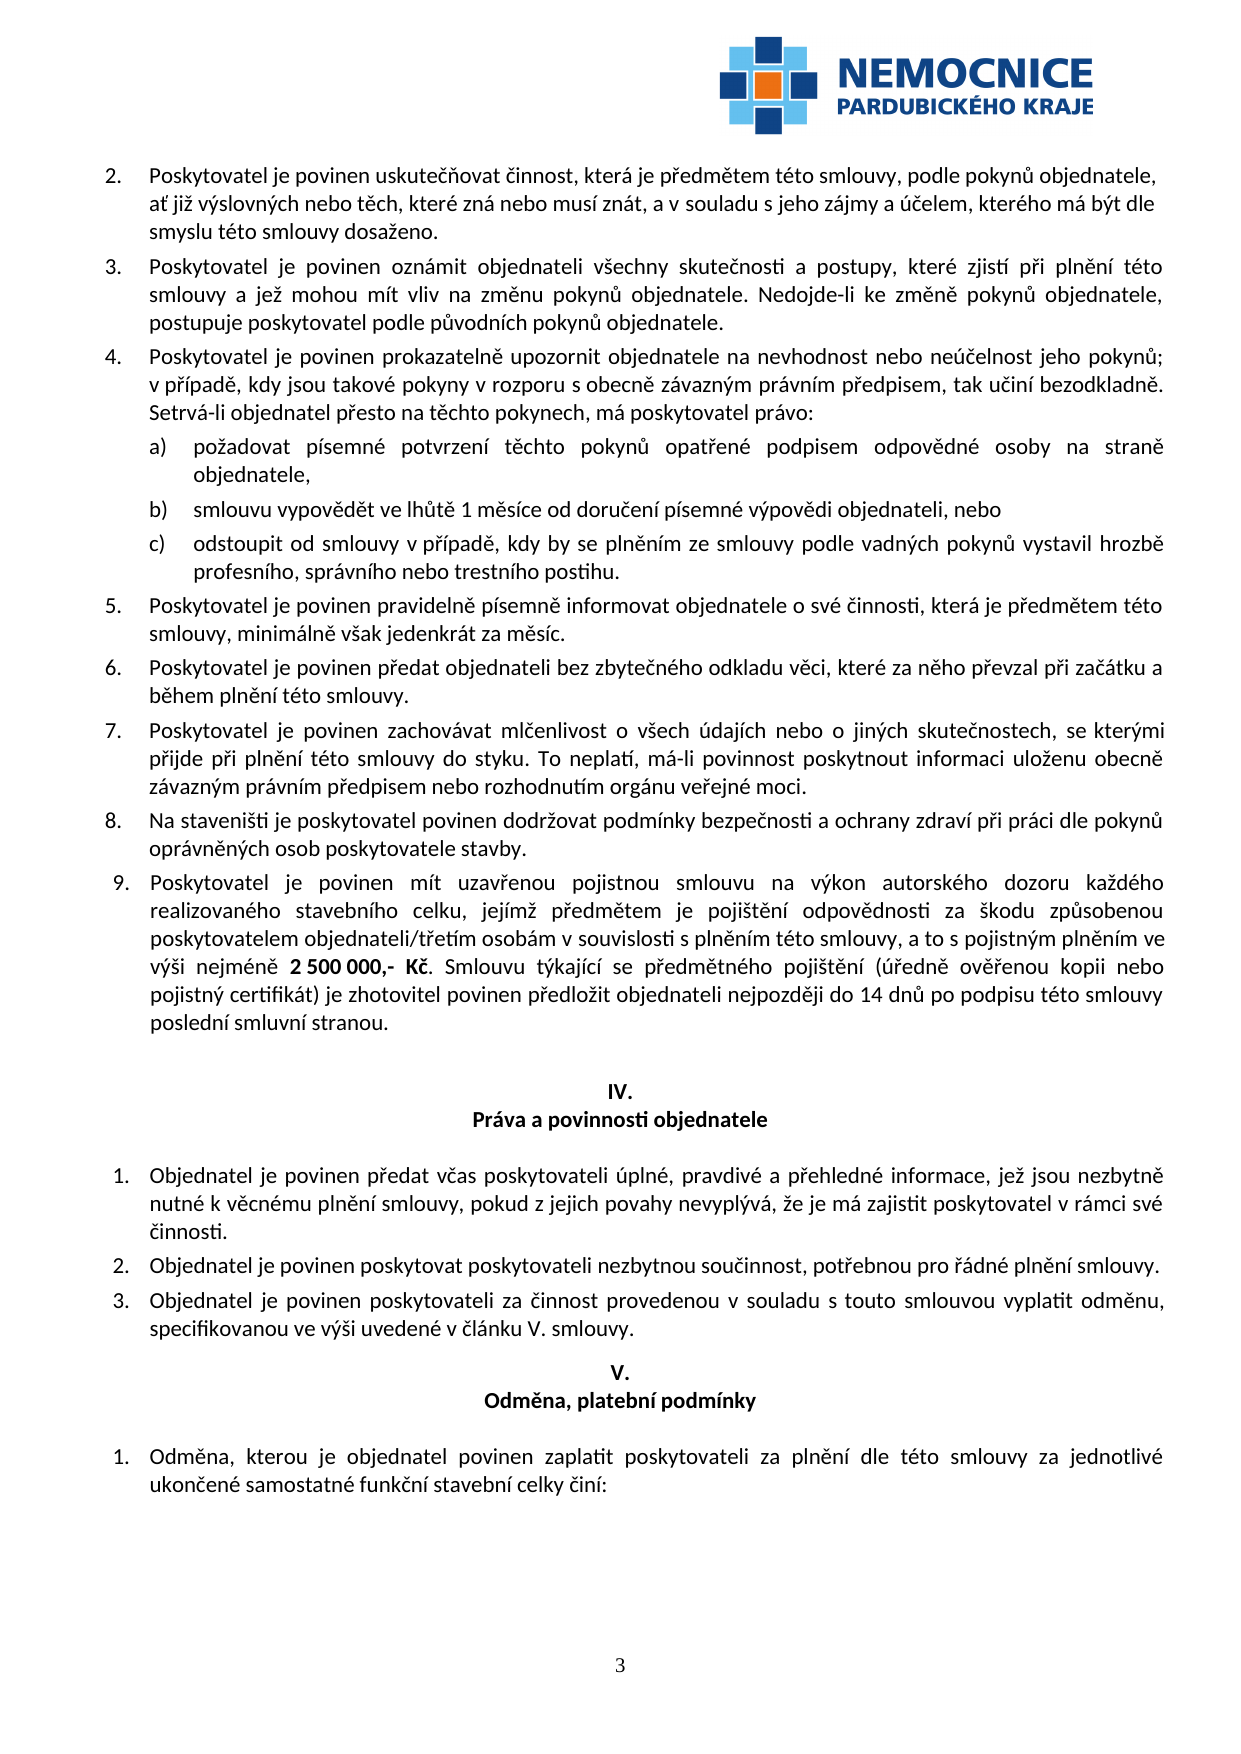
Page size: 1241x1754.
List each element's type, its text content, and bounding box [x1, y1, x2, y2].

list Odměna, kterou je objednatel povinen zaplatit poskytovateli za plnění dle této smlouvy za jednotlivé ukončené samostatné funkční stavební celky činí: [112, 1442, 1165, 1498]
list Poskytovatel je povinen mít uzavřenou pojistnou smlouvu na výkon autorského dozoru každého realizovaného stavebního celku, jejímž předmětem je pojištění odpovědnosti za škodu způsobenou poskytovatelem objednateli/třetím osobám v souvislosti s plněním této smlouvy, a to s pojistným plněním ve výši nejméně 2 500 000,- Kč. Smlouvu týkající se předmětného pojištění (úředně ověřenou kopii nebo pojistný certifikát) je zhotovitel povinen předložit objednateli nejpozději do 14 dnů po podpisu této smlouvy poslední smluvní stranou. [112, 868, 1165, 1037]
list Poskytovatel je povinen předat objednateli bez zbytečného odkladu věci, které za něho převzal při začátku a během plnění této smlouvy. [104, 653, 1165, 709]
list odstoupit od smlouvy v případě, kdy by se plněním ze smlouvy podle vadných pokynů vystavil hrozbě profesního, správního nebo trestního postihu. [149, 529, 1165, 585]
list Poskytovatel je povinen uskutečňovat činnost, která je předmětem této smlouvy, podle pokynů objednatele, ať již výslovných nebo těch, které zná nebo musí znát, a v souladu s jeho zájmy a účelem, kterého má být dle smyslu této smlouvy dosaženo. [104, 161, 1165, 246]
text Práva a povinnosti objednatele [75, 1105, 1165, 1133]
list Objednatel je povinen poskytovateli za činnost provedenou v souladu s touto smlouvou vyplatit odměnu, specifikovanou ve výši uvedené v článku V. smlouvy. [112, 1286, 1165, 1342]
list Poskytovatel je povinen zachovávat mlčenlivost o všech údajích nebo o jiných skutečnostech, se kterými přijde při plnění této smlouvy do styku. To neplatí, má-li povinnost poskytnout informaci uloženu obecně závazným právním předpisem nebo rozhodnutím orgánu veřejné moci. [104, 716, 1165, 800]
list smlouvu vypovědět ve lhůtě 1 měsíce od doručení písemné výpovědi objednateli, nebo [149, 495, 1165, 523]
text IV. [75, 1077, 1165, 1105]
text V. [75, 1358, 1165, 1386]
list Poskytovatel je povinen oznámit objednateli všechny skutečnosti a postupy, které zjistí při plnění této smlouvy a jež mohou mít vliv na změnu pokynů objednatele. Nedojde-li ke změně pokynů objednatele, postupuje poskytovatel podle původních pokynů objednatele. [104, 252, 1165, 336]
text Odměna, platební podmínky [75, 1386, 1165, 1414]
picture [718, 35, 1093, 136]
list požadovat písemné potvrzení těchto pokynů opatřené podpisem odpovědné osoby na straně objednatele, [149, 432, 1165, 488]
list Objednatel je povinen předat včas poskytovateli úplné, pravdivé a přehledné informace, jež jsou nezbytně nutné k věcnému plnění smlouvy, pokud z jejich povahy nevyplývá, že je má zajistit poskytovatel v rámci své činnosti. [112, 1161, 1165, 1245]
list Poskytovatel je povinen prokazatelně upozornit objednatele na nevhodnost nebo neúčelnost jeho pokynů; v případě, kdy jsou takové pokyny v rozporu s obecně závazným právním předpisem, tak učiní bezodkladně. Setrvá-li objednatel přesto na těchto pokynech, má poskytovatel právo: [104, 342, 1165, 426]
list Na staveništi je poskytovatel povinen dodržovat podmínky bezpečnosti a ochrany zdraví při práci dle pokynů oprávněných osob poskytovatele stavby. [104, 806, 1165, 862]
list Poskytovatel je povinen pravidelně písemně informovat objednatele o své činnosti, která je předmětem této smlouvy, minimálně však jedenkrát za měsíc. [104, 591, 1165, 647]
list Objednatel je povinen poskytovat poskytovateli nezbytnou součinnost, potřebnou pro řádné plnění smlouvy. [112, 1252, 1165, 1280]
